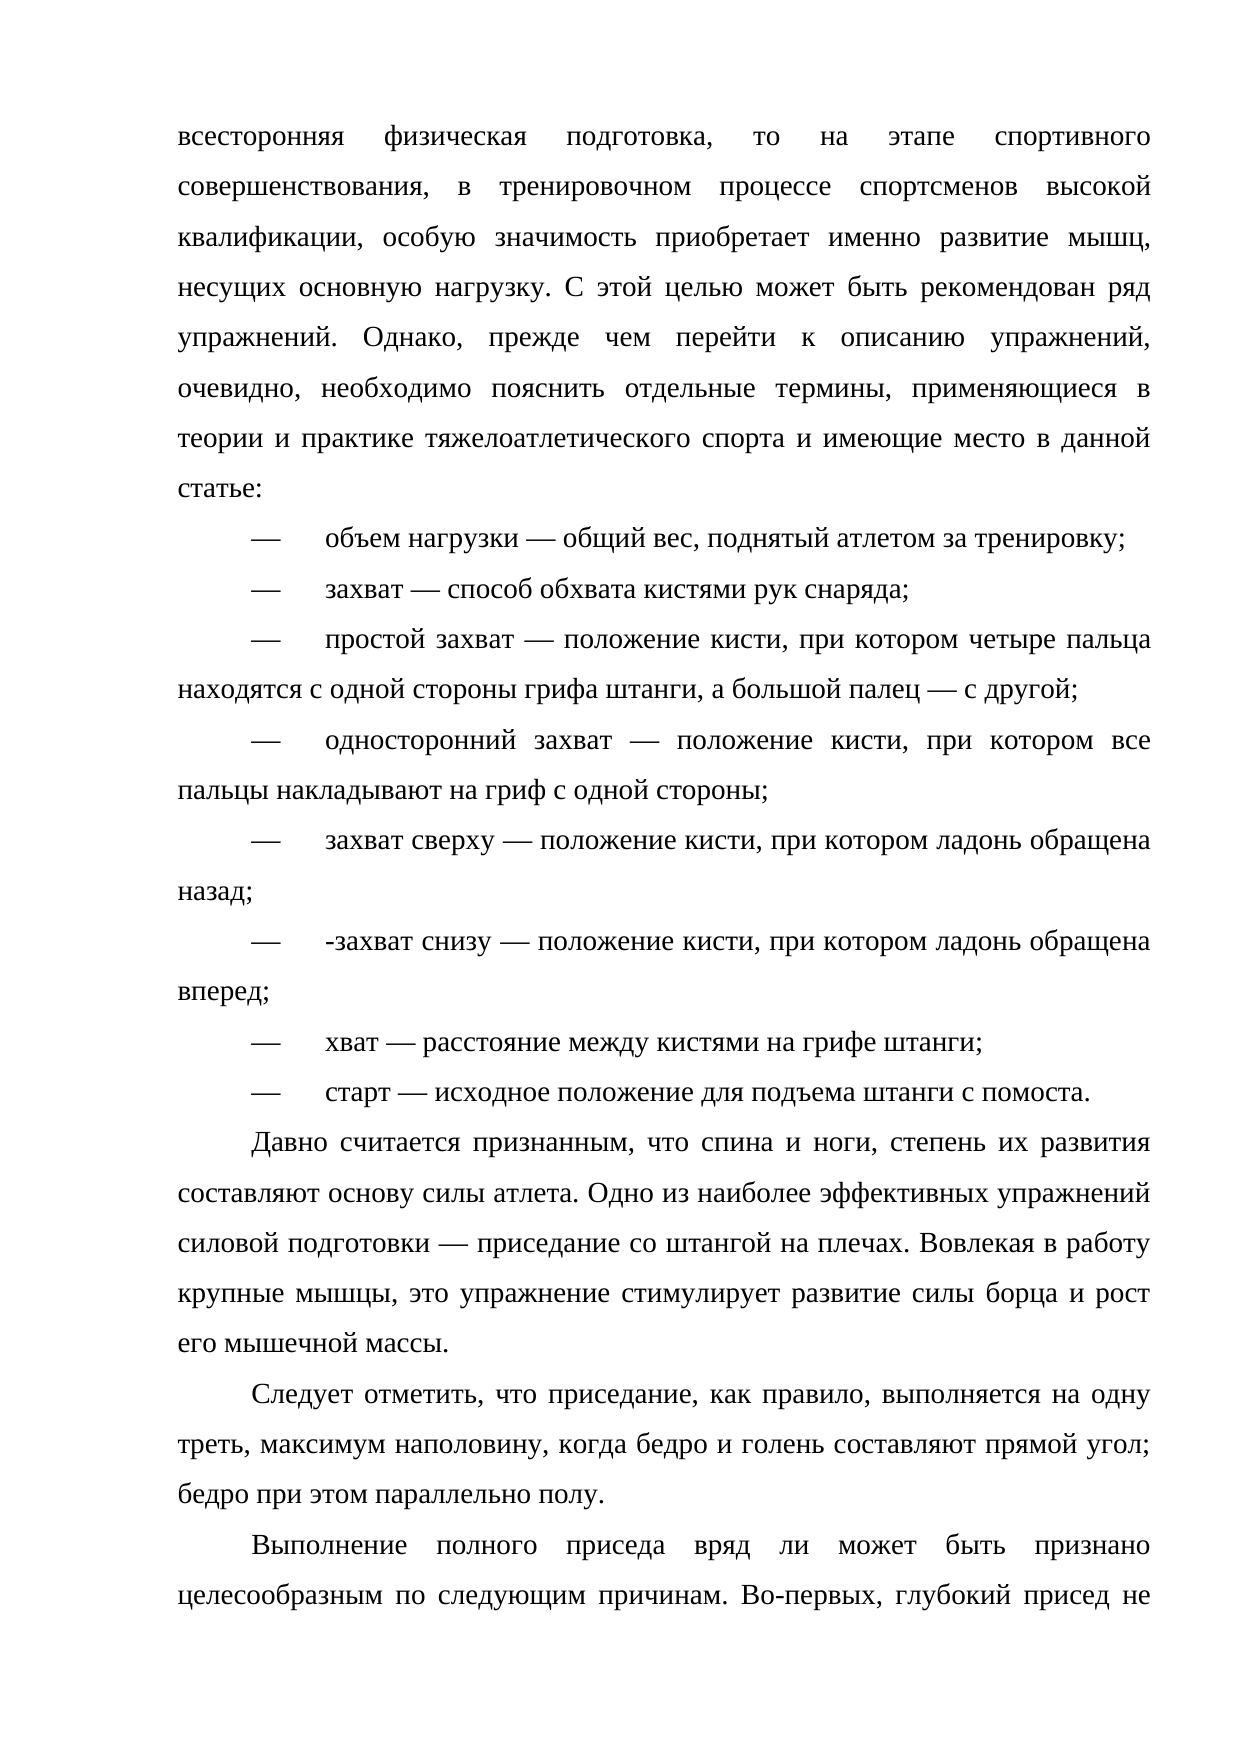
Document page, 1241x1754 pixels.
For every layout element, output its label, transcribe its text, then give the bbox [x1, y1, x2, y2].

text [177, 1527, 1152, 1611]
list захват сверху — положение кисти, при котором ладонь обращена назад; [177, 822, 1152, 906]
text Следует отметить, что приседание, как правило, выполняется на одну треть, максимум наполовину, когда бедро и голень составляют прямой угол; бедро при этом параллельно полу. [177, 1376, 1152, 1510]
list односторонний захват — положение кисти, при котором все пальцы накладывают на гриф с одной стороны; [177, 722, 1152, 806]
list хват — расстояние между кистями на грифе штанги; [177, 1024, 1152, 1057]
list -захват снизу — положение кисти, при котором ладонь обращена вперед; [177, 923, 1152, 1007]
list объем нагрузки — общий вес, поднятый атлетом за тренировку; [177, 521, 1152, 554]
list старт — исходное положение для подъема штанги с помоста. [177, 1074, 1152, 1108]
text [177, 118, 1152, 504]
list простой захват — положение кисти, при котором четыре пальца находятся с одной стороны грифа штанги, а большой палец — с другой; [177, 621, 1152, 705]
text Давно считается признанным, что спина и ноги, степень их развития составляют основу силы атлета. Одно из наиболее эффективных упражнений силовой подготовки — приседание со штангой на плечах. Вовлекая в работу крупные мышцы, это упражнение стимулирует развитие силы борца и рост его мышечной массы. [177, 1124, 1152, 1359]
list захват — способ обхвата кистями рук снаряда; [177, 571, 1152, 604]
